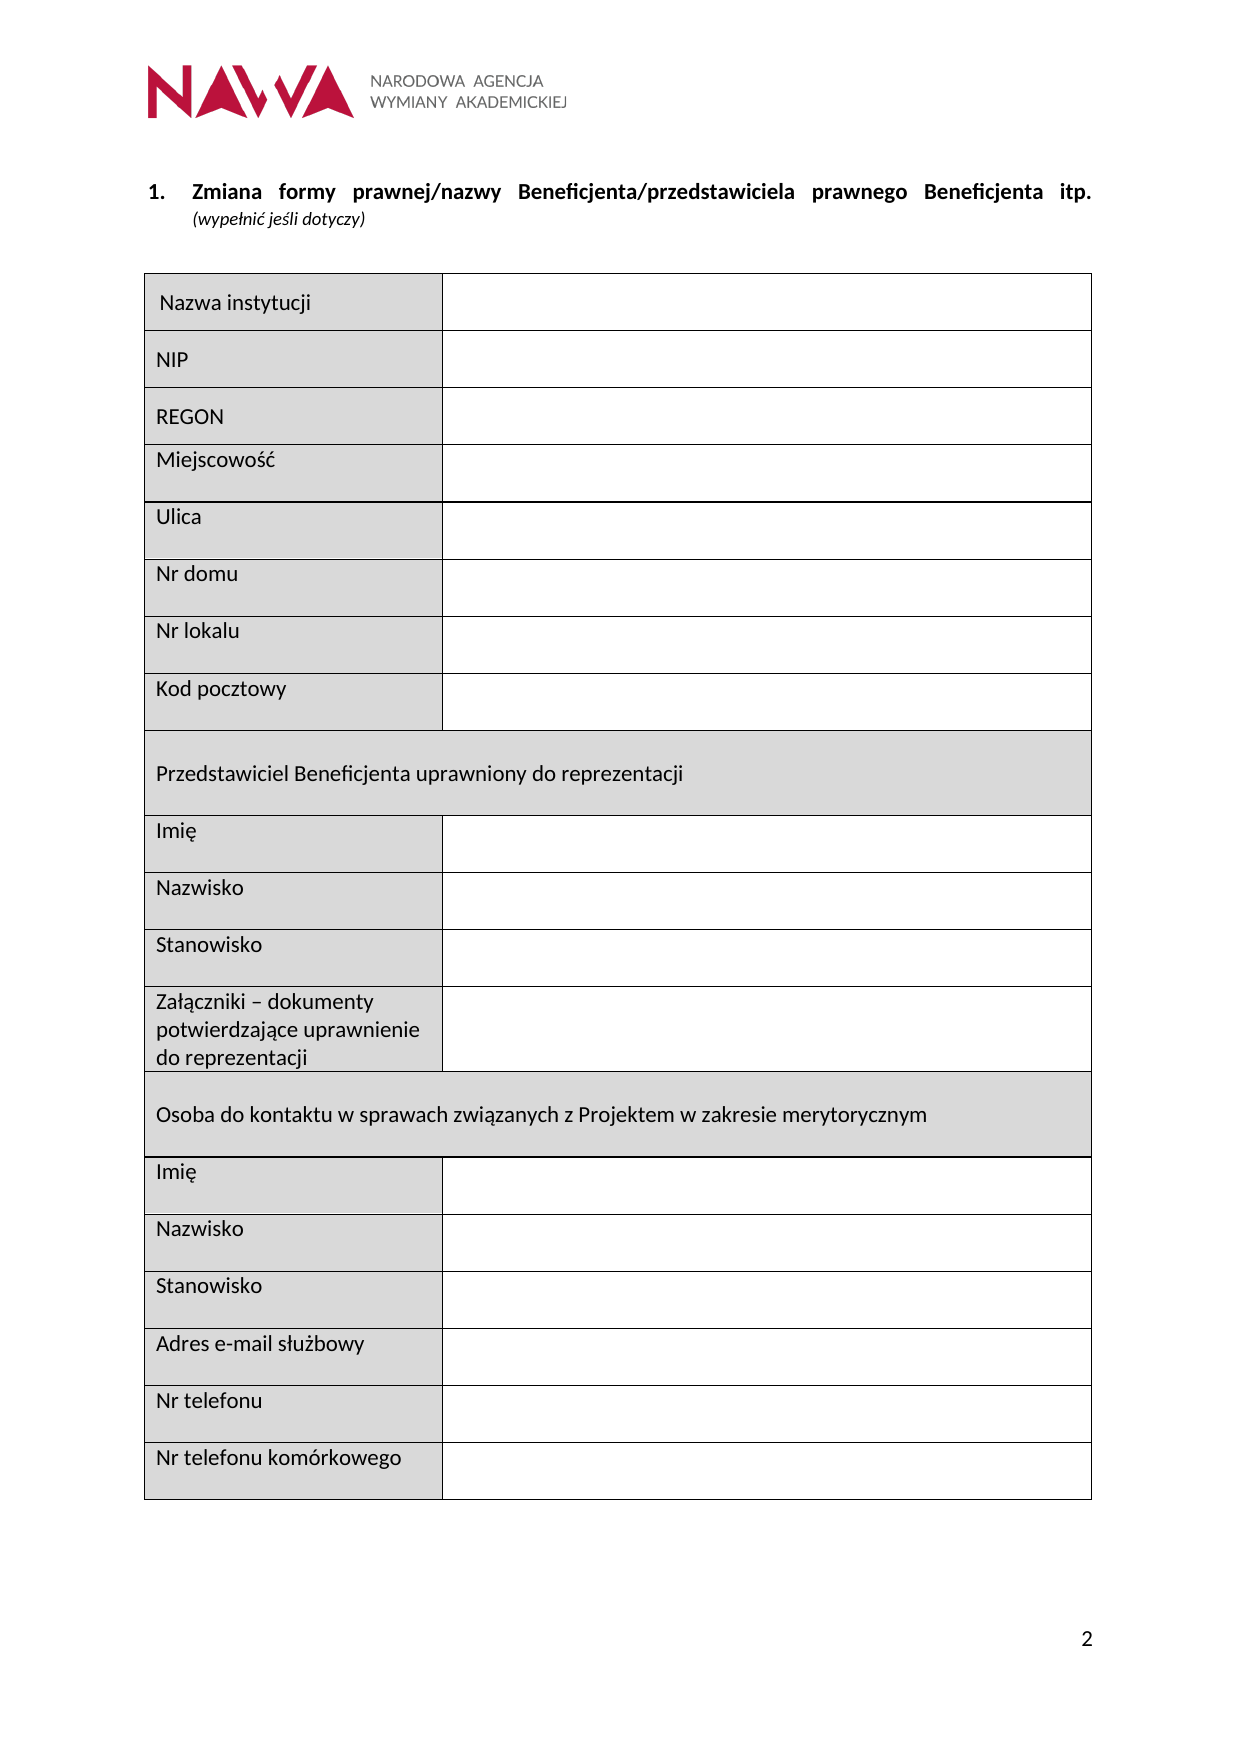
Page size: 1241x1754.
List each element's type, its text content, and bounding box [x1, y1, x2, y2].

table_cell Miejscowość [145, 445, 442, 501]
table_cell [443, 873, 1091, 929]
table_header [443, 274, 1091, 330]
table_cell [443, 445, 1091, 501]
table_cell Nr domu [145, 560, 442, 616]
table_cell Stanowisko [145, 930, 442, 986]
table_cell Ulica [145, 503, 442, 558]
table_cell [443, 560, 1091, 616]
table_cell [443, 1272, 1091, 1328]
table_cell Nazwisko [145, 873, 442, 929]
table_cell [443, 331, 1091, 387]
table_cell [443, 503, 1091, 558]
table_cell [443, 1443, 1091, 1499]
table_cell [443, 816, 1091, 872]
table_cell REGON [145, 388, 442, 444]
table_cell [443, 1158, 1091, 1213]
table_cell [443, 388, 1091, 444]
table_cell Załączniki – dokumenty potwierdzające uprawnienie do reprezentacji [145, 987, 442, 1071]
table_cell Nr telefonu komórkowego [145, 1443, 442, 1499]
table_cell Nr lokalu [145, 617, 442, 673]
table_cell Nazwisko [145, 1215, 442, 1271]
table_cell [443, 617, 1091, 673]
table_cell Imię [145, 1158, 442, 1213]
table_cell Imię [145, 816, 442, 872]
table_cell [443, 1215, 1091, 1271]
table_cell Przedstawiciel Beneficjenta uprawniony do reprezentacji [145, 731, 1091, 815]
table_cell [443, 674, 1091, 730]
table_cell Stanowisko [145, 1272, 442, 1328]
table_cell [443, 1329, 1091, 1385]
table_cell Adres e-mail służbowy [145, 1329, 442, 1385]
picture [147, 65, 567, 119]
table_cell [443, 1386, 1091, 1442]
table_cell Kod pocztowy [145, 674, 442, 730]
table_cell NIP [145, 331, 442, 387]
list Zmiana formy prawnej/nazwy Beneficjenta/przedstawiciela prawnego Beneficjenta itp. (wypełnić jeśli dotyczy) [148, 177, 1093, 230]
table_cell Osoba do kontaktu w sprawach związanych z Projektem w zakresie merytorycznym [145, 1072, 1091, 1156]
table_cell [443, 930, 1091, 986]
table_cell [443, 987, 1091, 1071]
table_cell Nr telefonu [145, 1386, 442, 1442]
table_header Nazwa instytucji [145, 274, 442, 330]
